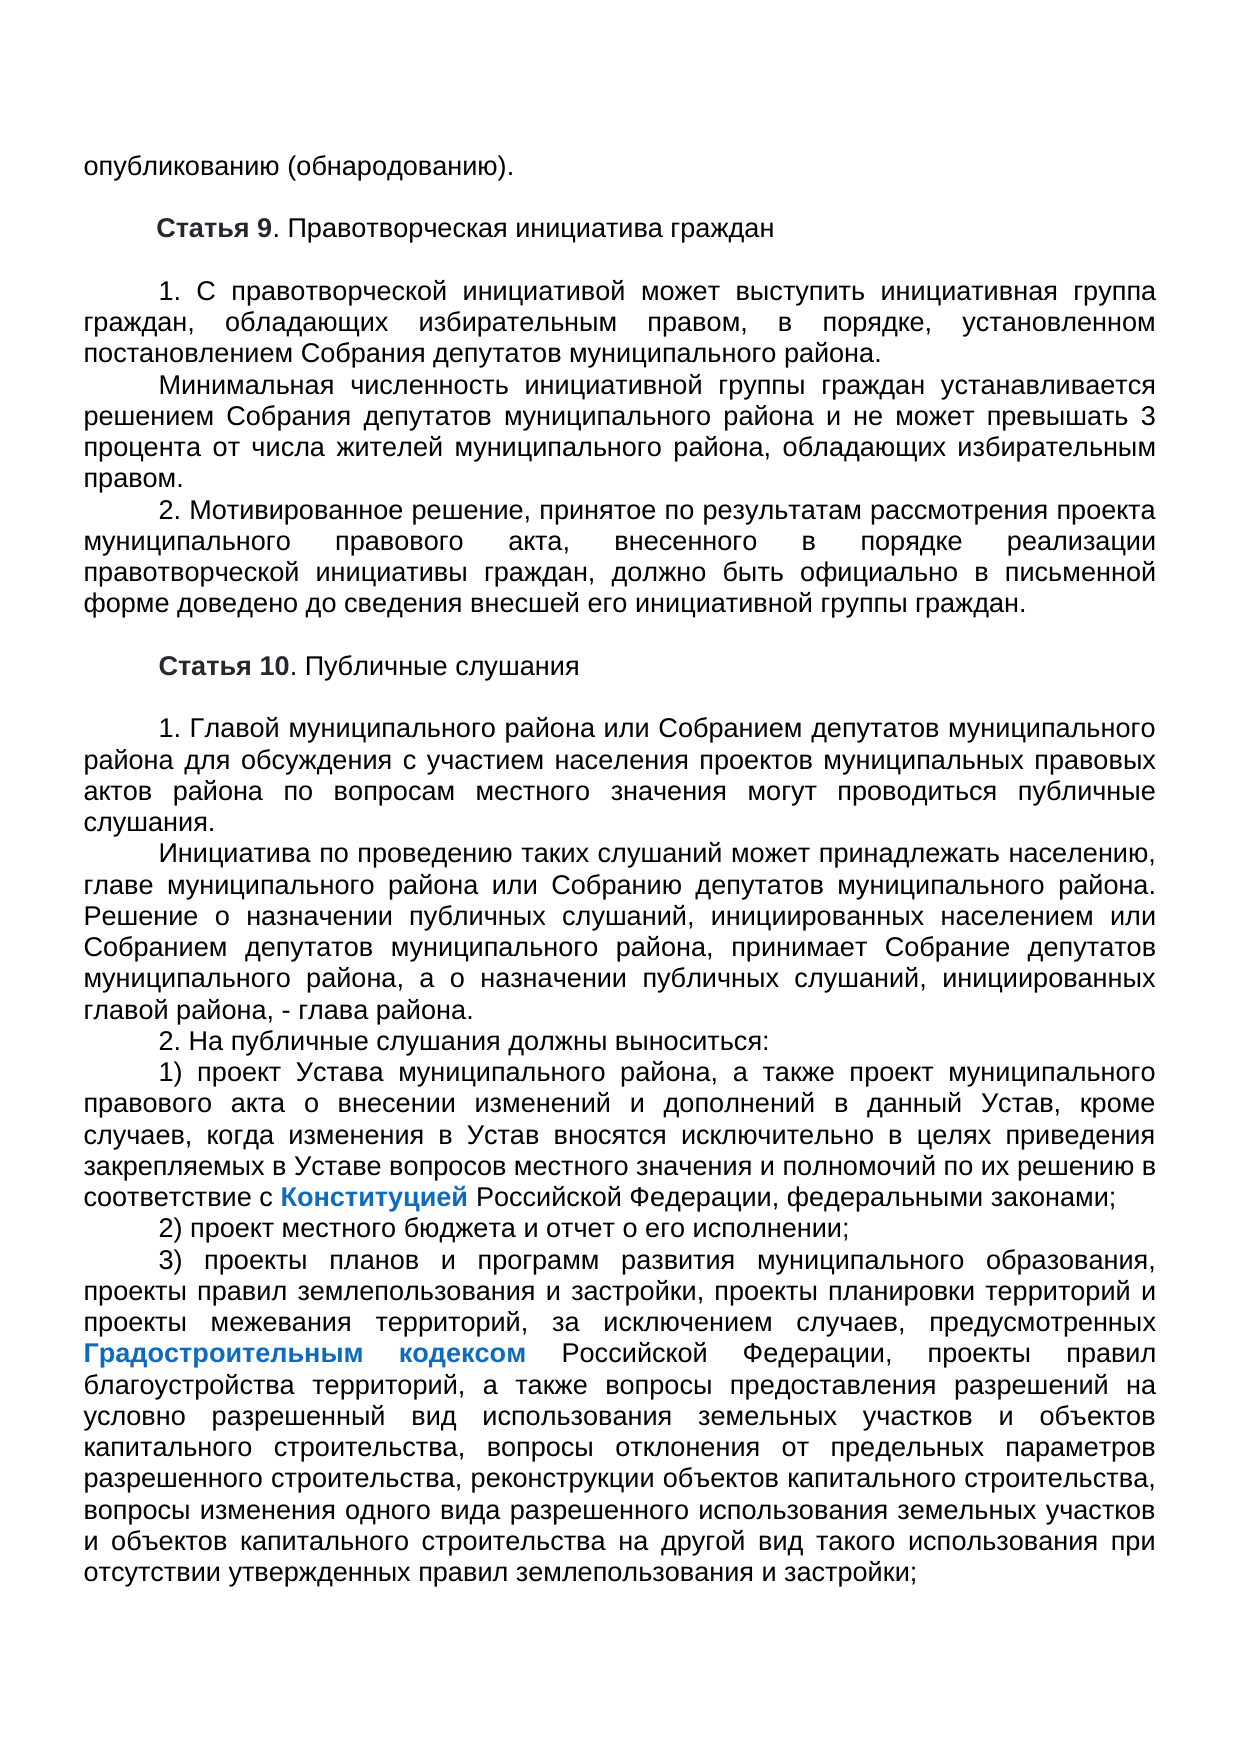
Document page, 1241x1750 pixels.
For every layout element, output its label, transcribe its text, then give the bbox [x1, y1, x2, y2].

text 1. С правотворческой инициативой может выступить инициативная группа граждан, обладающих избирательным правом, в порядке, установленном постановлением Собрания депутатов муниципального района. [83, 275, 1157, 369]
text Минимальная численность инициативной группы граждан устанавливается решением Собрания депутатов муниципального района и не может превышать 3 процента от числа жителей муниципального района, обладающих избирательным правом. [83, 369, 1157, 494]
text 3) проекты планов и программ развития муниципального образования, проекты правил землепользования и застройки, проекты планировки территорий и проекты межевания территорий, за исключением случаев, предусмотренных Градостроительным кодексом Российской Федерации, проекты правил благоустройства территорий, а также вопросы предоставления разрешений на условно разрешенный вид использования земельных участков и объектов капитального строительства, вопросы отклонения от предельных параметров разрешенного строительства, реконструкции объектов капитального строительства, вопросы изменения одного вида разрешенного использования земельных участков и объектов капитального строительства на другой вид такого использования при отсутствии утвержденных правил землепользования и застройки; [83, 1244, 1157, 1587]
text Инициатива по проведению таких слушаний может принадлежать населению, главе муниципального района или Собранию депутатов муниципального района. Решение о назначении публичных слушаний, инициированных населением или Собранием депутатов муниципального района, принимает Собрание депутатов муниципального района, а о назначении публичных слушаний, инициированных главой района, - глава района. [83, 837, 1157, 1025]
text 1. Главой муниципального района или Собранием депутатов муниципального района для обсуждения с участием населения проектов муниципальных правовых актов района по вопросам местного значения могут проводиться публичные слушания. [83, 712, 1157, 837]
text 2. На публичные слушания должны выноситься: [83, 1025, 1157, 1056]
text Статья 9. Правотворческая инициатива граждан [156, 212, 1157, 244]
text 1) проект Устава муниципального района, а также проект муниципального правового акта о внесении изменений и дополнений в данный Устав, кроме случаев, когда изменения в Устав вносятся исключительно в целях приведения закрепляемых в Уставе вопросов местного значения и полномочий по их решению в соответствие с Конституцией Российской Федерации, федеральными законами; [83, 1056, 1157, 1212]
text Статья 10. Публичные слушания [158, 650, 1157, 681]
text 2) проект местного бюджета и отчет о его исполнении; [83, 1212, 1157, 1244]
text 2. Мотивированное решение, принятое по результатам рассмотрения проекта муниципального правового акта, внесенного в порядке реализации правотворческой инициативы граждан, должно быть официально в письменной форме доведено до сведения внесшей его инициативной группы граждан. [83, 494, 1157, 619]
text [83, 150, 1157, 181]
